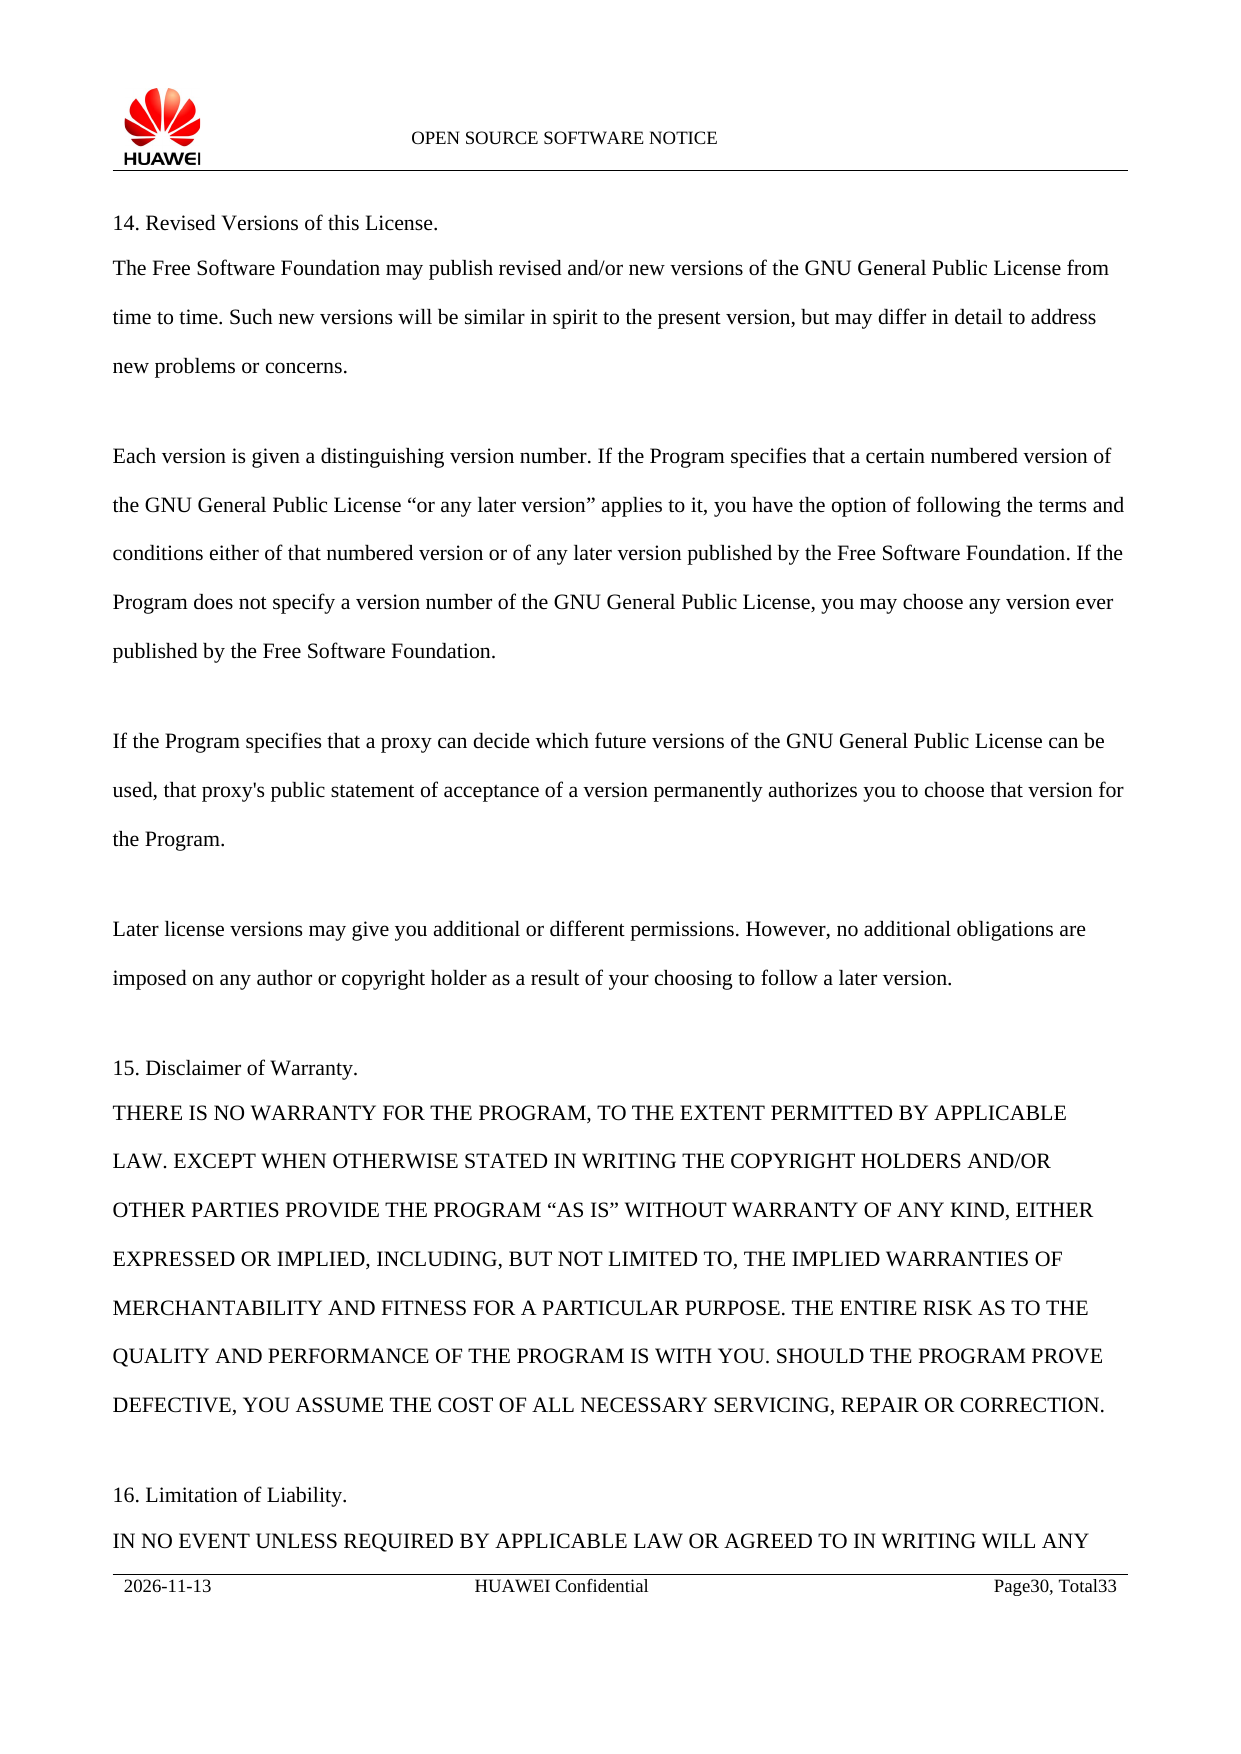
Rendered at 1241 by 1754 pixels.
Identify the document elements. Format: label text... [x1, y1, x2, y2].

text The Free Software Foundation may publish revised and/or new versions of the GNU General Public License from time to time. Such new versions will be similar in spirit to the present version, but may differ in detail to address new problems or concerns. [112, 251, 1128, 381]
text Each version is given a distinguishing version number. If the Program specifies that a certain numbered version of the GNU General Public License “or any later version” applies to it, you have the option of following the terms and conditions either of that numbered version or of any later version published by the Free Software Foundation. If the Program does not specify a version number of the GNU General Public License, you may choose any version ever published by the Free Software Foundation. [112, 439, 1128, 667]
text THERE IS NO WARRANTY FOR THE PROGRAM, TO THE EXTENT PERMITTED BY APPLICABLE LAW. EXCEPT WHEN OTHERWISE STATED IN WRITING THE COPYRIGHT HOLDERS AND/OR OTHER PARTIES PROVIDE THE PROGRAM “AS IS” WITHOUT WARRANTY OF ANY KIND, EITHER EXPRESSED OR IMPLIED, INCLUDING, BUT NOT LIMITED TO, THE IMPLIED WARRANTIES OF MERCHANTABILITY AND FITNESS FOR A PARTICULAR PURPOSE. THE ENTIRE RISK AS TO THE QUALITY AND PERFORMANCE OF THE PROGRAM IS WITH YOU. SHOULD THE PROGRAM PROVE DEFECTIVE, YOU ASSUME THE COST OF ALL NECESSARY SERVICING, REPAIR OR CORRECTION. [112, 1096, 1128, 1421]
text Later license versions may give you additional or different permissions. However, no additional obligations are imposed on any author or copyright holder as a result of your choosing to follow a later version. [112, 912, 1128, 993]
text 15. Disclaimer of Warranty. [112, 1051, 1128, 1083]
text If the Program specifies that a proxy can decide which future versions of the GNU General Public License can be used, that proxy's public statement of acceptance of a version permanently authorizes you to choose that version for the Program. [112, 724, 1128, 854]
picture [124, 88, 201, 165]
text 14. Revised Versions of this License. [112, 206, 1128, 239]
text 16. Limitation of Liability. [112, 1479, 1128, 1511]
